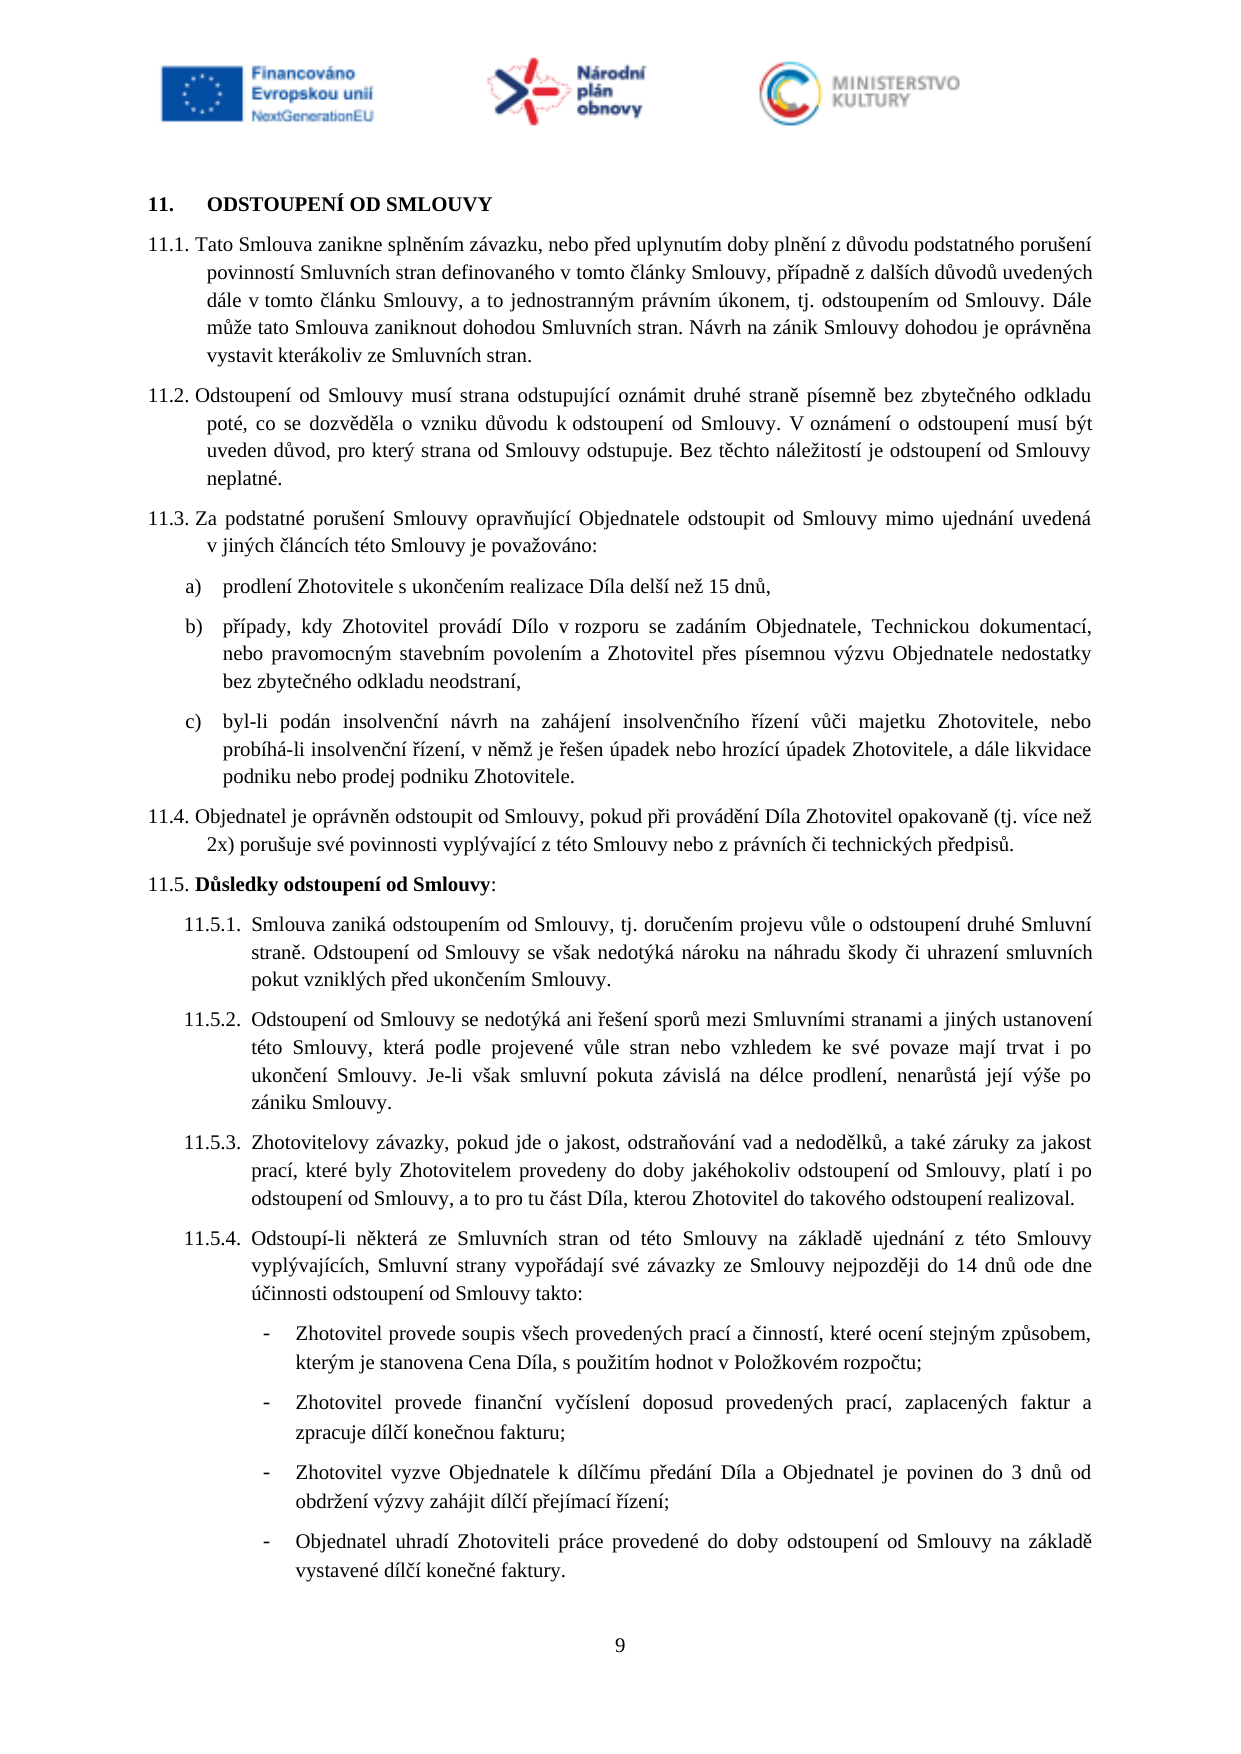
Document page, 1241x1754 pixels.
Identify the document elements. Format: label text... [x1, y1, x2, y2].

list Zhotovitel provede finanční vyčíslení doposud provedených prací, zaplacených faktur a zpracuje dílčí konečnou fakturu; [260, 1390, 1093, 1444]
list Objednatel je oprávněn odstoupit od Smlouvy, pokud při provádění Díla Zhotovitel opakovaně (tj. více než 2x) porušuje své povinnosti vyplývající z této Smlouvy nebo z právních či technických předpisů. [148, 804, 1093, 856]
list Za podstatné porušení Smlouvy opravňující Objednatele odstoupit od Smlouvy mimo ujednání uvedená v jiných článcích této Smlouvy je považováno: [148, 506, 1093, 557]
list Tato Smlouva zanikne splněním závazku, nebo před uplynutím doby plnění z důvodu podstatného porušení povinností Smluvních stran definovaného v tomto články Smlouvy, případně z dalších důvodů uvedených dále v tomto článku Smlouvy, a to jednostranným právním úkonem, tj. odstoupením od Smlouvy. Dále může tato Smlouva zaniknout dohodou Smluvních stran. Návrh na zánik Smlouvy dohodou je oprávněna vystavit kterákoliv ze Smluvních stran. [148, 232, 1093, 367]
list prodlení Zhotovitele s ukončením realizace Díla delší než 15 dnů, [185, 573, 1093, 598]
picture [147, 29, 1007, 169]
list Odstoupení od Smlouvy musí strana odstupující oznámit druhé straně písemně bez zbytečného odkladu poté, co se dozvěděla o vzniku důvodu k odstoupení od Smlouvy. V oznámení o odstoupení musí být uveden důvod, pro který strana od Smlouvy odstupuje. Bez těchto náležitostí je odstoupení od Smlouvy neplatné. [148, 383, 1093, 490]
list Odstoupení od Smlouvy se nedotýká ani řešení sporů mezi Smluvními stranami a jiných ustanovení této Smlouvy, která podle projevené vůle stran nebo vzhledem ke své povaze mají trvat i po ukončení Smlouvy. Je-li však smluvní pokuta závislá na délce prodlení, nenarůstá její výše po zániku Smlouvy. [184, 1007, 1093, 1114]
list případy, kdy Zhotovitel provádí Dílo v rozporu se zadáním Objednatele, Technickou dokumentací, nebo pravomocným stavebním povolením a Zhotovitel přes písemnou výzvu Objednatele nedostatky bez zbytečného odkladu neodstraní, [185, 614, 1093, 693]
list byl-li podán insolvenční návrh na zahájení insolvenčního řízení vůči majetku Zhotovitele, nebo probíhá-li insolvenční řízení, v němž je řešen úpadek nebo hrozící úpadek Zhotovitele, a dále likvidace podniku nebo prodej podniku Zhotovitele. [185, 709, 1093, 788]
list Důsledky odstoupení od Smlouvy: [148, 872, 1093, 896]
list Smlouva zaniká odstoupením od Smlouvy, tj. doručením projevu vůle o odstoupení druhé Smluvní straně. Odstoupení od Smlouvy se však nedotýká nároku na náhradu škody či uhrazení smluvních pokut vzniklých před ukončením Smlouvy. [184, 912, 1093, 991]
list Objednatel uhradí Zhotoviteli práce provedené do doby odstoupení od Smlouvy na základě vystavené dílčí konečné faktury. [260, 1529, 1093, 1582]
list Odstoupí-li některá ze Smluvních stran od této Smlouvy na základě ujednání z této Smlouvy vyplývajících, Smluvní strany vypořádají své závazky ze Smlouvy nejpozději do 14 dnů ode dne účinnosti odstoupení od Smlouvy takto: [184, 1226, 1093, 1305]
list Zhotovitel provede soupis všech provedených prací a činností, které ocení stejným způsobem, kterým je stanovena Cena Díla, s použitím hodnot v Položkovém rozpočtu; [260, 1321, 1093, 1374]
list Zhotovitel vyzve Objednatele k dílčímu předání Díla a Objednatel je povinen do 3 dnů od obdržení výzvy zahájit dílčí přejímací řízení; [260, 1460, 1093, 1513]
list ODSTOUPENÍ OD SMLOUVY [148, 192, 1093, 216]
list Zhotovitelovy závazky, pokud jde o jakost, odstraňování vad a nedodělků, a také záruky za jakost prací, které byly Zhotovitelem provedeny do doby jakéhokoliv odstoupení od Smlouvy, platí i po odstoupení od Smlouvy, a to pro tu část Díla, kterou Zhotovitel do takového odstoupení realizoval. [184, 1130, 1093, 1209]
